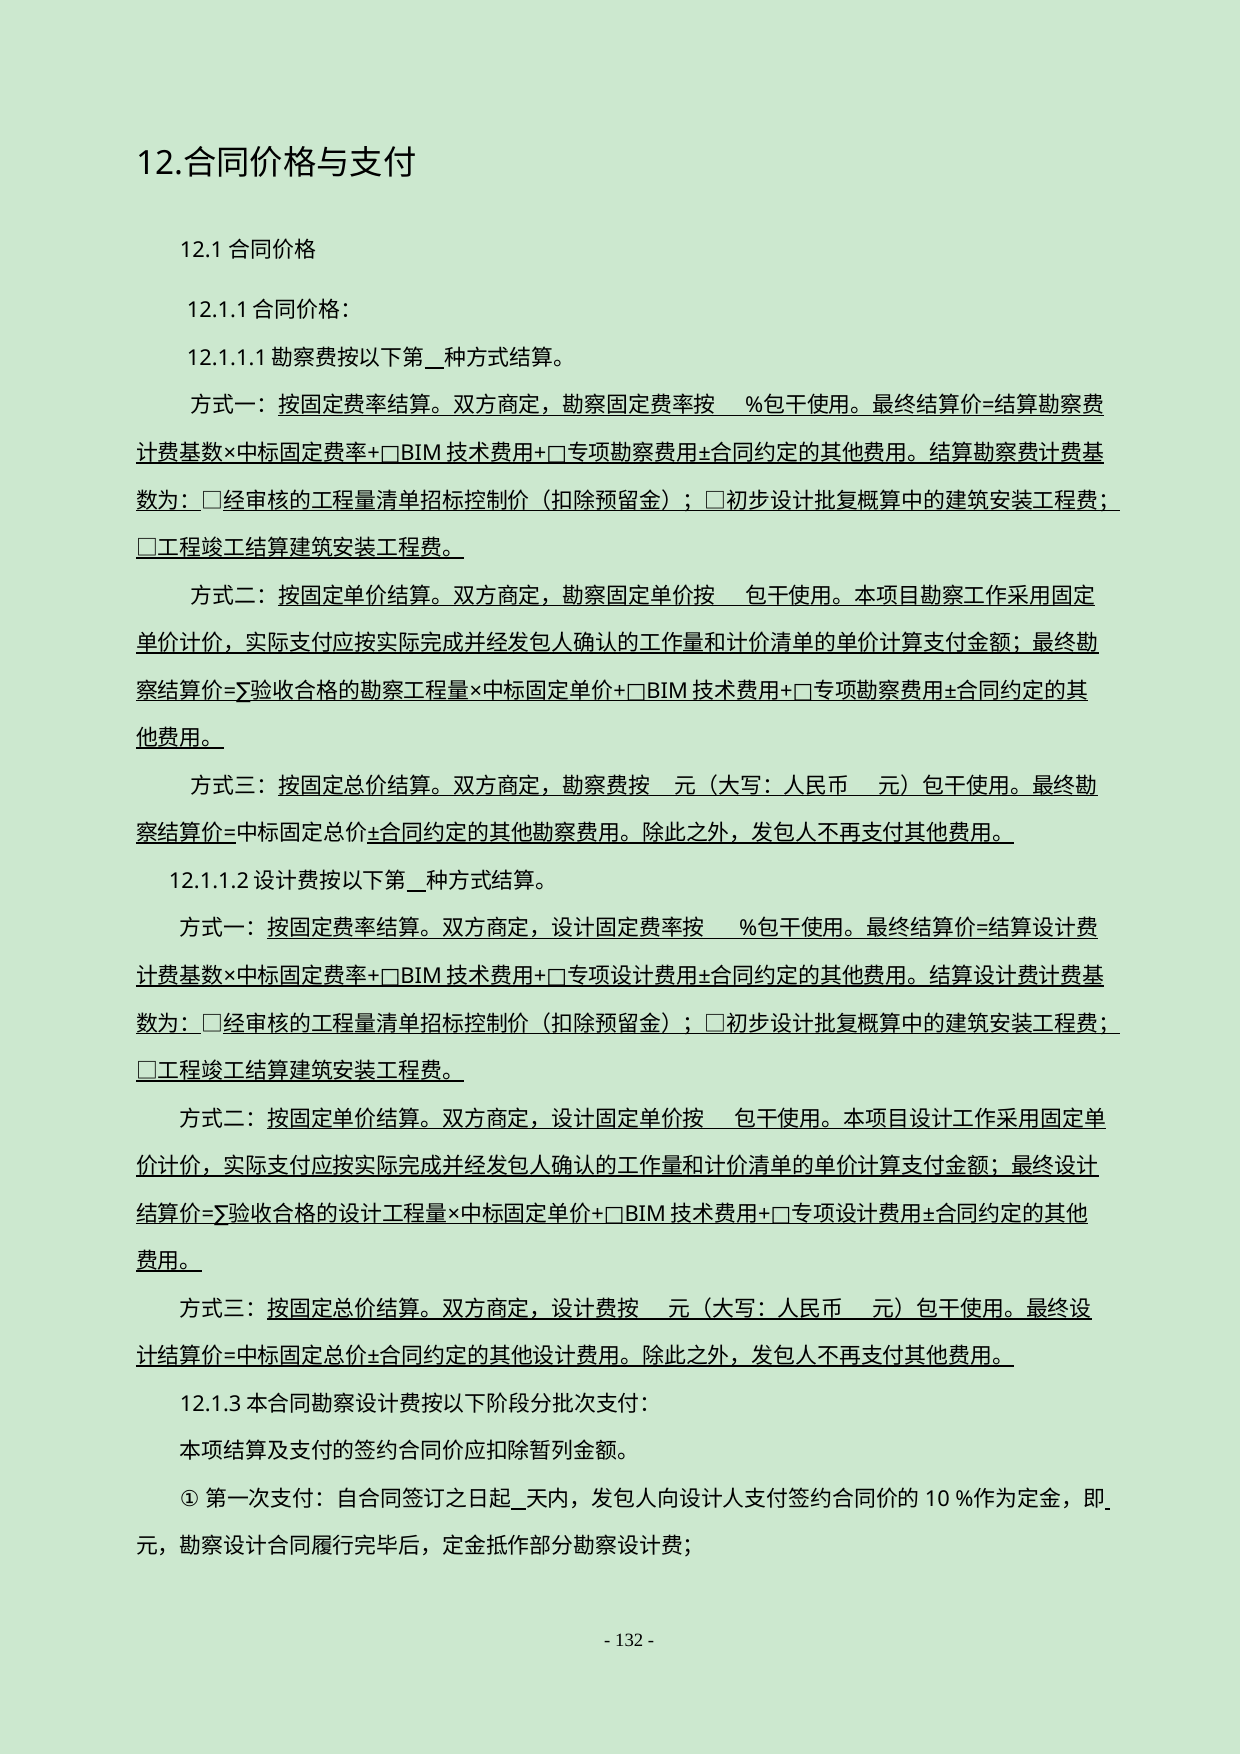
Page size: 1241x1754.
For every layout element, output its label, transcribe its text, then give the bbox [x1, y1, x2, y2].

text 12.1 合同价格 [136, 232, 1122, 264]
text 12.1.1合同价格： [136, 292, 1109, 324]
text 12.1.3本合同勘察设计费按以下阶段分批次支付： [136, 1386, 1109, 1418]
text ① 第一次支付：自合同签订之日起 天内，发包人向设计人支付签约合同价的 10 %作为定金，即 元，勘察设计合同履行完毕后，定金抵作部分勘察设计费； [136, 1481, 1109, 1560]
text 方式二：按固定单价结算。双方商定，设计固定单价按 包干使用。本项目设计工作采用固定单价计价，实际支付应按实际完成并经发包人确认的工作量和计价清单的单价计算支付金额；最终设计结算价=∑验收合格的设计工程量×中标固定单价+□BIM技术费用+□专项设计费用±合同约定的其他费用。 [136, 1101, 1109, 1275]
text 方式三：按固定总价结算。双方商定，设计费按 元（大写：人民币 元）包干使用。最终设计结算价=中标固定总价±合同约定的其他设计费用。除此之外，发包人不再支付其他费用。 [136, 1291, 1109, 1370]
text 方式一：按固定费率结算。双方商定，设计固定费率按 %包干使用。最终结算价=结算设计费计费基数×中标固定费率+□BIM技术费用+□专项设计费用±合同约定的其他费用。结算设计费计费基数为：□经审核的工程量清单招标控制价（扣除预留金）；□初步设计批复概算中的建筑安装工程费；□工程竣工结算建筑安装工程费。 [136, 910, 1109, 1085]
text 12.合同价格与支付 [136, 136, 1122, 184]
text 12.1.1.2设计费按以下第 种方式结算。 [136, 863, 1109, 894]
text 本项结算及支付的签约合同价应扣除暂列金额。 [136, 1433, 1109, 1465]
text 方式二：按固定单价结算。双方商定，勘察固定单价按 包干使用。本项目勘察工作采用固定单价计价，实际支付应按实际完成并经发包人确认的工作量和计价清单的单价计算支付金额；最终勘察结算价=∑验收合格的勘察工程量×中标固定单价+□BIM技术费用+□专项勘察费用±合同约定的其他费用。 [136, 578, 1109, 752]
text 12.1.1.1勘察费按以下第 种方式结算。 [136, 340, 1109, 372]
text 方式一：按固定费率结算。双方商定，勘察固定费率按 %包干使用。最终结算价=结算勘察费计费基数×中标固定费率+□BIM技术费用+□专项勘察费用±合同约定的其他费用。结算勘察费计费基数为：□经审核的工程量清单招标控制价（扣除预留金）；□初步设计批复概算中的建筑安装工程费；□工程竣工结算建筑安装工程费。 [136, 387, 1109, 562]
text 方式三：按固定总价结算。双方商定，勘察费按 元（大写：人民币 元）包干使用。最终勘察结算价=中标固定总价±合同约定的其他勘察费用。除此之外，发包人不再支付其他费用。 [136, 768, 1109, 847]
